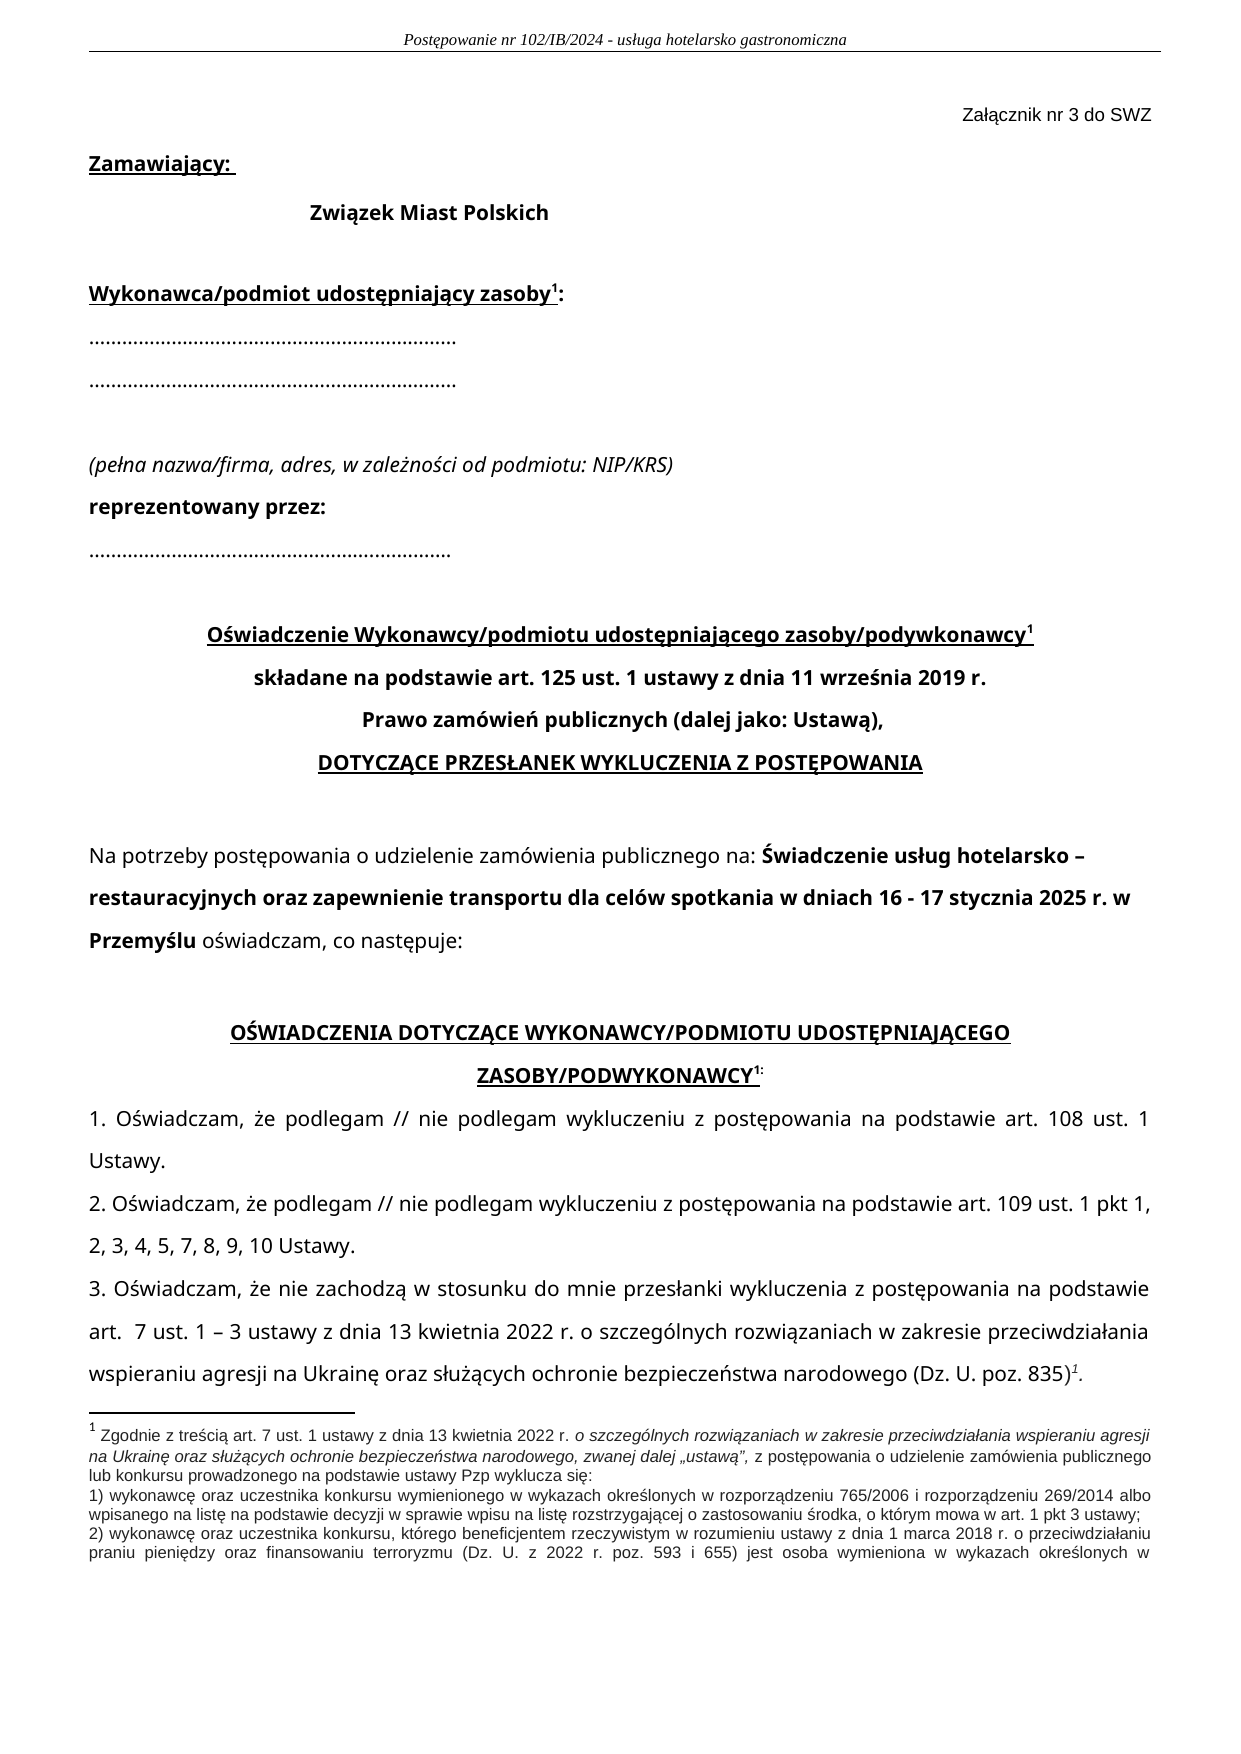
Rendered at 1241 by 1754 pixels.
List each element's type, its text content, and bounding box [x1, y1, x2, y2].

text 1. Oświadczam, że podlegam // nie podlegam wykluczeniu z postępowania na podstawie art. 108 ust. 1 Ustawy. [89, 1104, 1152, 1175]
text Załącznik nr 3 do SWZ [89, 103, 1152, 125]
text 3. Oświadczam, że nie zachodzą w stosunku do mnie przesłanki wykluczenia z postępowania na podstawie art. 7 ust. 1 – 3 ustawy z dnia 13 kwietnia 2022 r. o szczególnych rozwiązaniach w zakresie przeciwdziałania wspieraniu agresji na Ukrainę oraz służących ochronie bezpieczeństwa narodowego (Dz. U. poz. 835). [89, 1274, 1152, 1388]
text Wykonawca/podmiot udostępniający zasoby1: [89, 279, 1152, 308]
text OŚWIADCZENIA DOTYCZĄCE WYKONAWCY/PODMIOTU UDOSTĘPNIAJĄCEGO ZASOBY/PODWYKONAWCY1: [89, 1018, 1152, 1089]
text DOTYCZĄCE PRZESŁANEK WYKLUCZENIA Z POSTĘPOWANIA [89, 748, 1152, 777]
text ………………………………….……………………… [89, 322, 620, 351]
text 2. Oświadczam, że podlegam // nie podlegam wykluczeniu z postępowania na podstawie art. 109 ust. 1 pkt 1, 2, 3, 4, 5, 7, 8, 9, 10 Ustawy. [89, 1189, 1152, 1260]
text składane na podstawie art. 125 ust. 1 ustawy z dnia 11 września 2019 r. [89, 663, 1152, 691]
text (pełna nazwa/firma, adres, w zależności od podmiotu: NIP/KRS) [89, 450, 1152, 478]
text ………………………………….……………………… [89, 365, 620, 393]
text reprezentowany przez: [89, 492, 1152, 521]
text Prawo zamówień publicznych (dalej jako: Ustawą), [89, 706, 1152, 734]
text Oświadczenie Wykonawcy/podmiotu udostępniającego zasoby/podywkonawcy1 [89, 620, 1152, 649]
text Na potrzeby postępowania o udzielenie zamówienia publicznego na: Świadczenie usług hotelarsko – restauracyjnych oraz zapewnienie transportu dla celów spotkania w dniach 16 - 17 stycznia 2025 r. w Przemyślu oświadczam, co następuje: [89, 841, 1152, 954]
text Związek Miast Polskich [89, 198, 1152, 226]
text ……………………………………………..…………. [89, 535, 650, 563]
text Zamawiający: [89, 149, 1152, 178]
